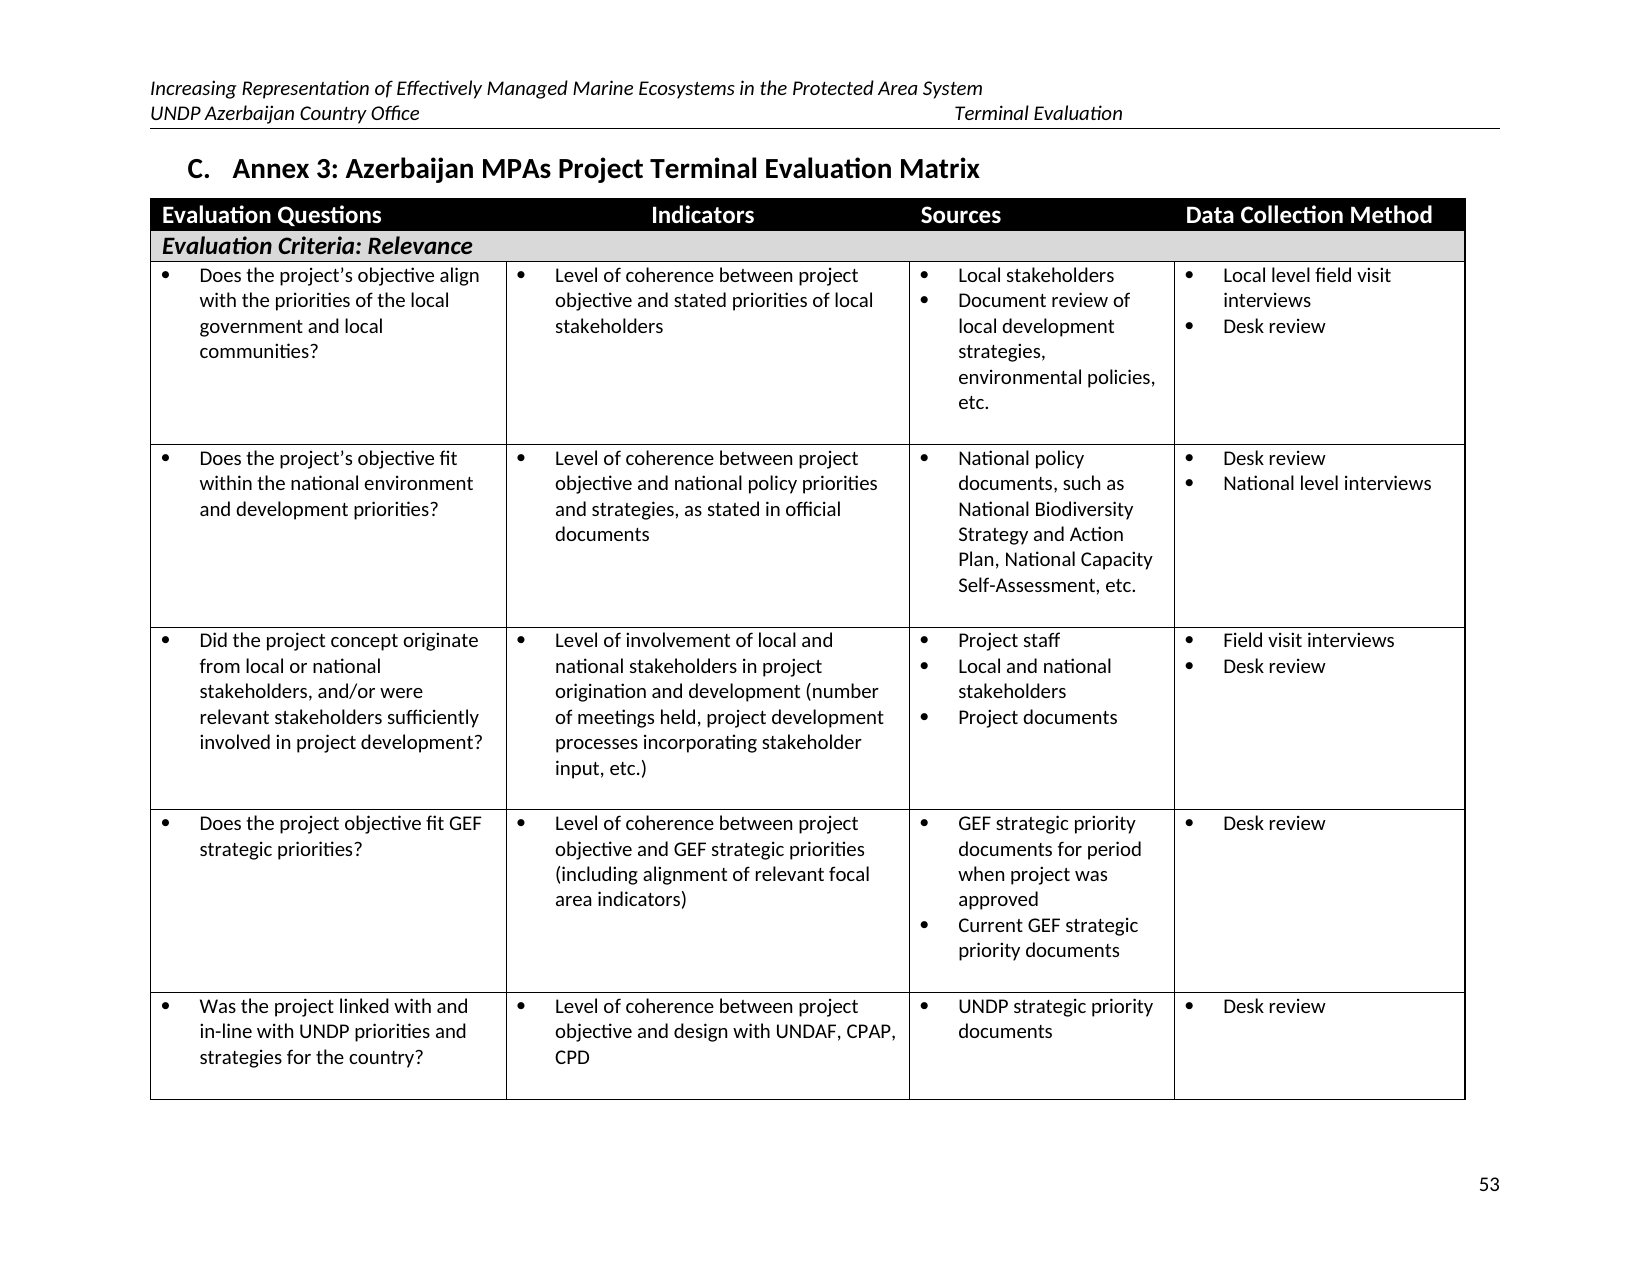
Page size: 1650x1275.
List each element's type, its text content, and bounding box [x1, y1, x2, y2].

table_cell Desk review National level interviews [1175, 445, 1464, 627]
table_cell Evaluation Criteria: Relevance [151, 231, 1464, 261]
table_cell GEF strategic priority documents for period when project was approved Current GEF strategic priority documents [910, 810, 1174, 992]
table_cell Was the project linked with and in-line with UNDP priorities and strategies for the country? [151, 993, 506, 1098]
table_cell Desk review [1175, 993, 1464, 1098]
table_cell Field visit interviews Desk review [1175, 628, 1464, 809]
table_cell Local level field visit interviews Desk review [1175, 262, 1464, 444]
table_cell Level of coherence between project objective and GEF strategic priorities (including alignment of relevant focal area indicators) [507, 810, 909, 992]
table_header Indicators [640, 199, 909, 230]
table_cell Level of coherence between project objective and stated priorities of local stakeholders [507, 262, 909, 444]
table_cell Does the project objective fit GEF strategic priorities? [151, 810, 506, 992]
subtitle Annex 3: Azerbaijan MPAs Project Terminal Evaluation Matrix [187, 150, 1500, 186]
table_cell Did the project concept originate from local or national stakeholders, and/or were relevant stakeholders sufficiently involved in project development? [151, 628, 506, 809]
table_cell Level of coherence between project objective and design with UNDAF, CPAP, CPD [507, 993, 909, 1098]
table_cell Does the project’s objective fit within the national environment and development priorities? [151, 445, 506, 627]
table_cell UNDP strategic priority documents [910, 993, 1174, 1098]
table_cell Desk review [1175, 810, 1464, 992]
table_header Evaluation Questions [151, 199, 639, 230]
table_cell National policy documents, such as National Biodiversity Strategy and Action Plan, National Capacity Self-Assessment, etc. [910, 445, 1174, 627]
table_cell Project staff Local and national stakeholders Project documents [910, 628, 1174, 809]
table_cell Level of involvement of local and national stakeholders in project origination and development (number of meetings held, project development processes incorporating stakeholder input, etc.) [507, 628, 909, 809]
table_cell Does the project’s objective align with the priorities of the local government and local communities? [151, 262, 506, 444]
table_header Sources [910, 199, 1174, 230]
table_cell Local stakeholders Document review of local development strategies, environmental policies, etc. [910, 262, 1174, 444]
table_header Data Collection Method [1175, 199, 1464, 230]
table_cell Level of coherence between project objective and national policy priorities and strategies, as stated in official documents [507, 445, 909, 627]
